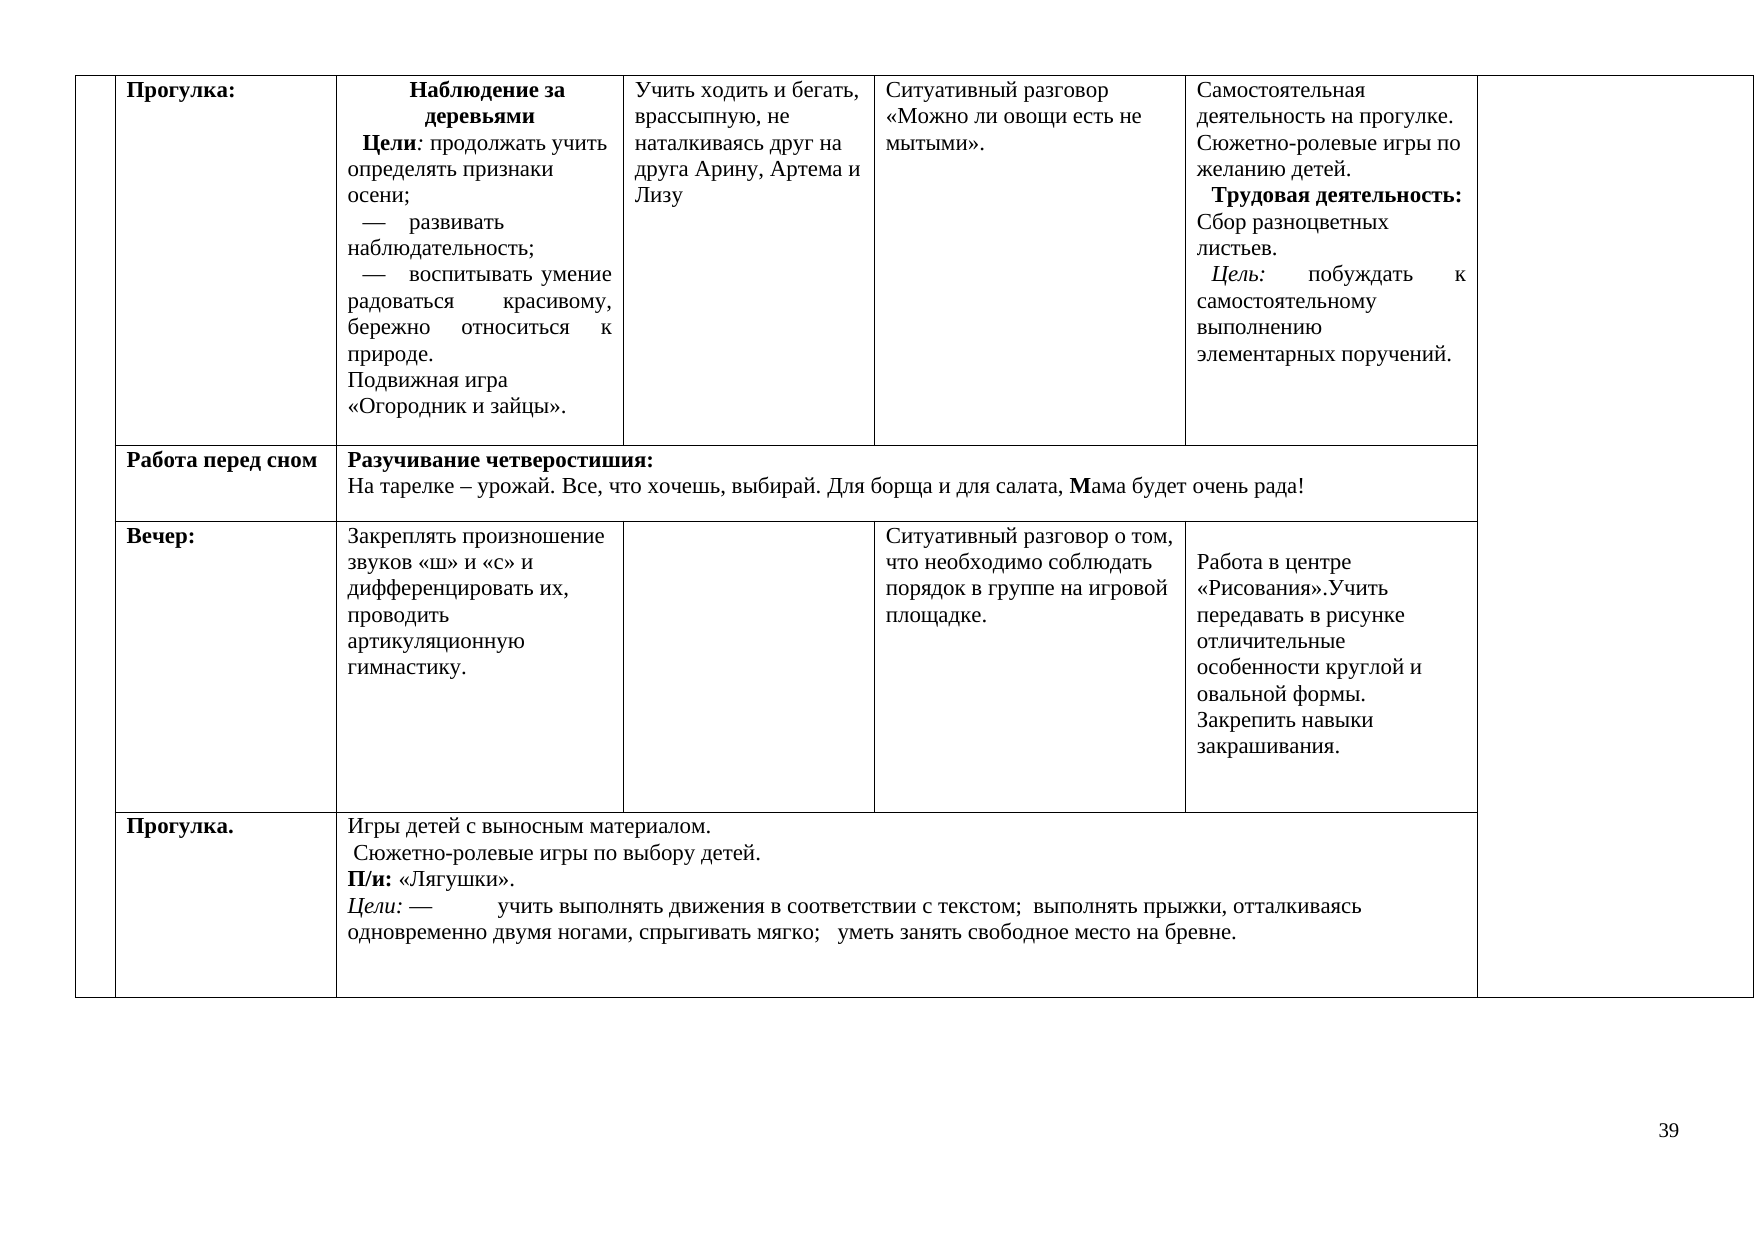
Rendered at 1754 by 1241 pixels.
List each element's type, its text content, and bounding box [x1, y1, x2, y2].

table_cell Ситуативный разговор «Можно ли овощи есть не мытыми». [875, 76, 1185, 445]
table_cell Прогулка: [116, 76, 336, 445]
table_cell Работа перед сном [116, 446, 336, 521]
table_cell [624, 522, 874, 812]
table_cell Закреплять произношение звуков «ш» и «с» и дифференцировать их, проводить артикуляционную гимнастику. [337, 522, 623, 812]
table_cell Учить ходить и бегать, врассыпную, не наталкиваясь друг на друга Арину, Артема и Лизу [624, 76, 874, 445]
table_cell Прогулка. [116, 813, 336, 997]
table_cell Игры детей с выносным материалом. Сюжетно-ролевые игры по выбору детей. П/и: «Лягушки». Цели: — учить выполнять движения в соответствии с текстом; выполнять прыжки, отталкиваясь одновременно двумя ногами, спрыгивать мягко; уметь занять свободное место на бревне. [337, 813, 1477, 997]
table_cell Наблюдение за деревьями Цели: продолжать учить определять признаки осени; развивать наблюдательность; воспитывать умение радоваться красивому, бережно относиться к природе. Подвижная игра «Огородник и зайцы». [337, 76, 623, 445]
table_cell Самостоятельная деятельность на прогулке. Сюжетно-ролевые игры по желанию детей. Трудовая деятельность: Сбор разноцветных листьев. Цель: побуждать к самостоятельному выполнению элементарных поручений. [1186, 76, 1477, 445]
table_cell Разучивание четверостишия: На тарелке – урожай. Все, что хочешь, выбирай. Для борща и для салата, Мама будет очень рада! [337, 446, 1477, 521]
table_cell Вечер: [116, 522, 336, 812]
table_cell Ситуативный разговор о том, что необходимо соблюдать порядок в группе на игровой площадке. [875, 522, 1185, 812]
table_cell Работа в центре «Рисования».Учить передавать в рисунке отличительные особенности круглой и овальной формы. Закрепить навыки закрашивания. [1186, 522, 1477, 812]
